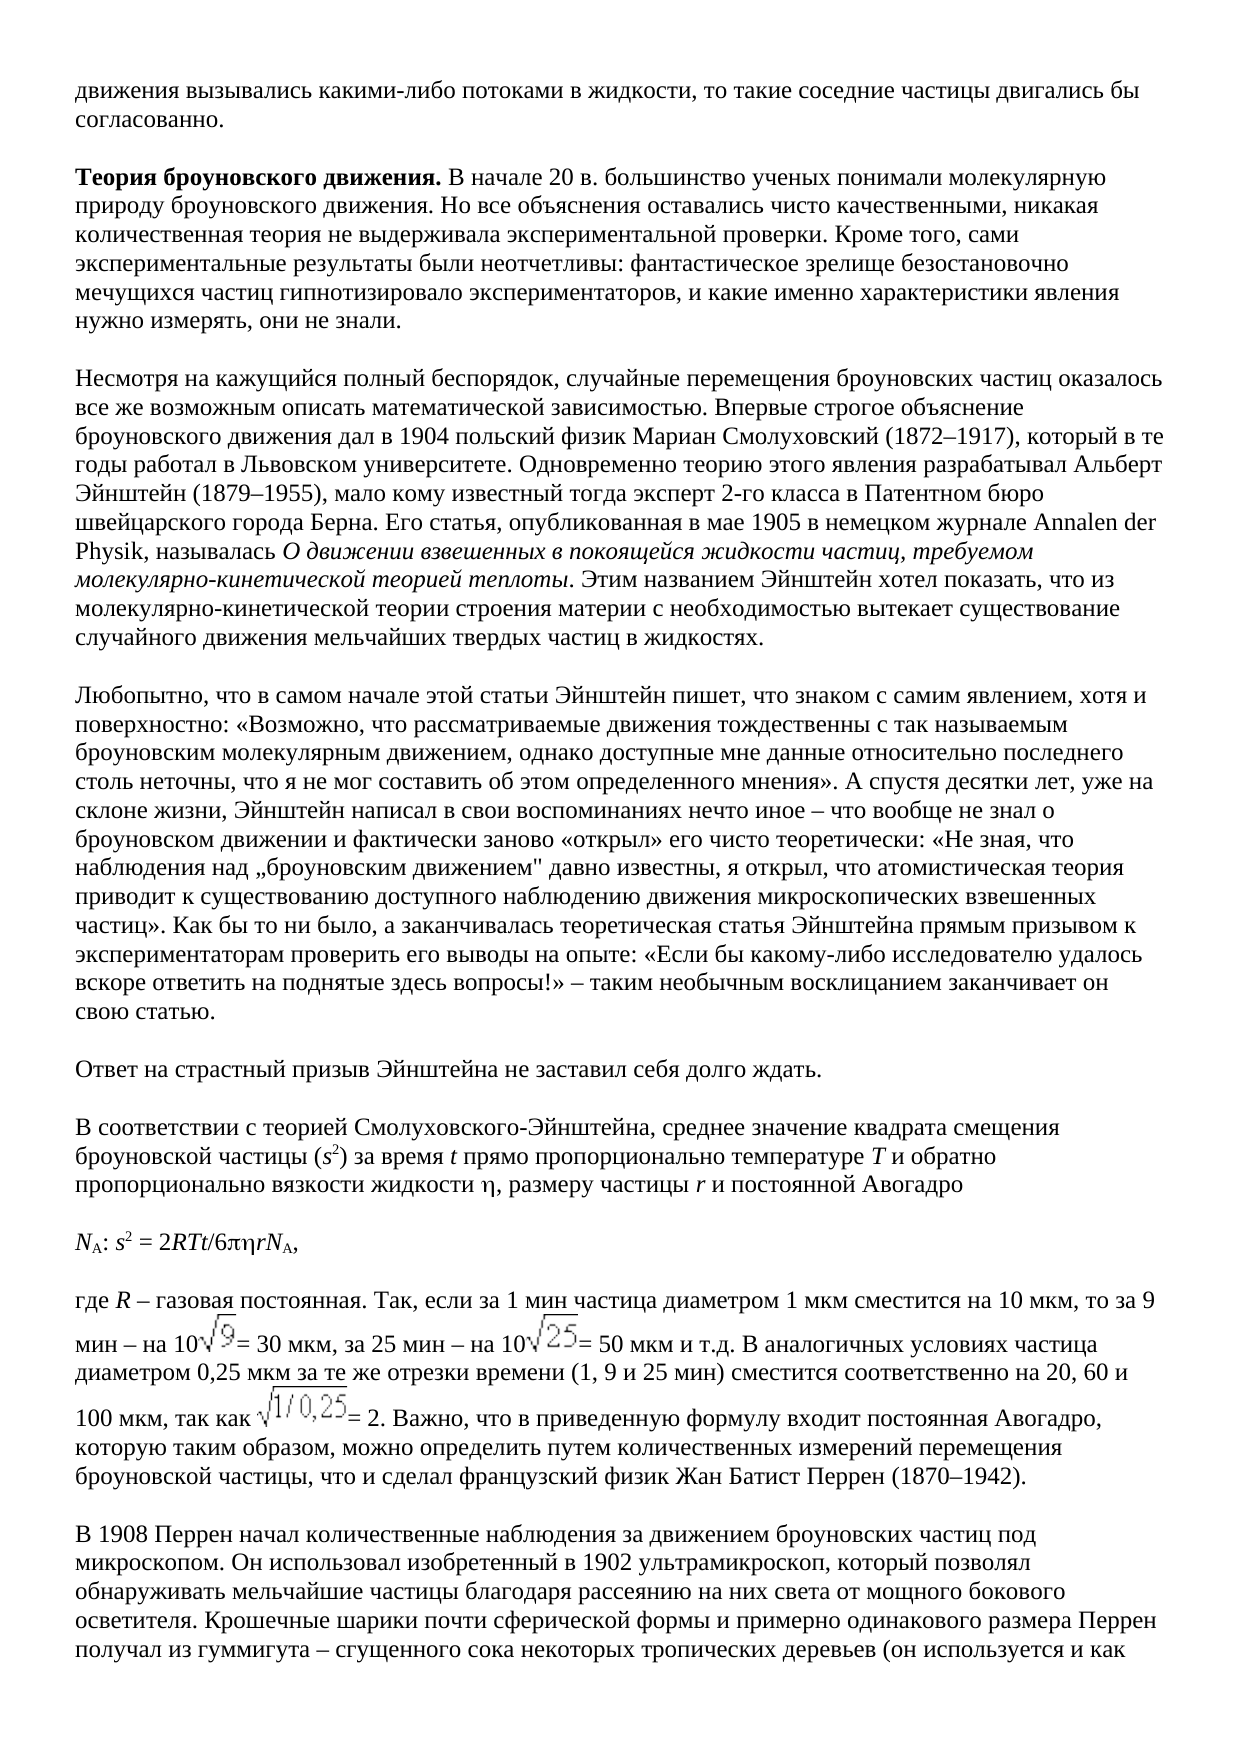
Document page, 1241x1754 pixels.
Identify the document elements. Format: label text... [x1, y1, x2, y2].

text Теория броуновского движения. В начале 20 в. большинство ученых понимали молекулярную природу броуновского движения. Но все объяснения оставались чисто качественными, никакая количественная теория не выдерживала экспериментальной проверки. Кроме того, сами экспериментальные результаты были неотчетливы: фантастическое зрелище безостановочно мечущихся частиц гипнотизировало экспериментаторов, и какие именно характеристики явления нужно измерять, они не знали. [75, 162, 1165, 334]
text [75, 75, 1165, 132]
text Несмотря на кажущийся полный беспорядок, случайные перемещения броуновских частиц оказалось все же возможным описать математической зависимостью. Впервые строгое объяснение броуновского движения дал в 1904 польский физик Мариан Смолуховский (1872–1917), который в те годы работал в Львовском университете. Одновременно теорию этого явления разрабатывал Альберт Эйнштейн (1879–1955), мало кому известный тогда эксперт 2-го класса в Патентном бюро швейцарского города Берна. Его статья, опубликованная в мае 1905 в немецком журнале Annalen der Physik, называлась О движении взвешенных в покоящейся жидкости частиц, требуемом молекулярно-кинетической теорией теплоты. Этим названием Эйнштейн хотел показать, что из молекулярно-кинетической теории строения материи с необходимостью вытекает существование случайного движения мельчайших твердых частиц в жидкостях. [75, 363, 1165, 651]
text В соответствии с теорией Смолуховского-Эйнштейна, среднее значение квадрата смещения броуновской частицы (s2) за время t прямо пропорционально температуре Т и обратно пропорционально вязкости жидкости , размеру частицы r и постоянной Авогадро [75, 1112, 1165, 1198]
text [75, 1519, 1165, 1662]
picture [198, 1314, 237, 1352]
text где R – газовая постоянная. Так, если за 1 мин частица диаметром 1 мкм сместится на 10 мкм, то за 9 мин – на 10= 30 мкм, за 25 мин – на 10= 50 мкм и т.д. В аналогичных условиях частица диаметром 0,25 мкм за те же отрезки времени (1, 9 и 25 мин) сместится соответственно на 20, 60 и 100 мкм, так как = 2. Важно, что в приведенную формулу входит постоянная Авогадро, которую таким образом, можно определить путем количественных измерений перемещения броуновской частицы, что и сделал французский физик Жан Батист Перрен (1870–1942). [75, 1285, 1165, 1489]
text Любопытно, что в самом начале этой статьи Эйнштейн пишет, что знаком с самим явлением, хотя и поверхностно: «Возможно, что рассматриваемые движения тождественны с так называемым броуновским молекулярным движением, однако доступные мне данные относительно последнего столь неточны, что я не мог составить об этом определенного мнения». А спустя десятки лет, уже на склоне жизни, Эйнштейн написал в свои воспоминаниях нечто иное – что вообще не знал о броуновском движении и фактически заново «открыл» его чисто теоретически: «Не зная, что наблюдения над „броуновским движением" давно известны, я открыл, что атомистическая теория приводит к существованию доступного наблюдению движения микроскопических взвешенных частиц». Как бы то ни было, а заканчивалась теоретическая статья Эйнштейна прямым призывом к экспериментаторам проверить его выводы на опыте: «Если бы какому-либо исследователю удалось вскоре ответить на поднятые здесь вопросы!» – таким необычным восклицанием заканчивает он свою статью. [75, 680, 1165, 1025]
picture [525, 1314, 578, 1352]
text NA: s2 = 2RTt/6rNA, [75, 1227, 1165, 1256]
text Ответ на страстный призыв Эйнштейна не заставил себя долго ждать. [75, 1054, 1165, 1083]
picture [257, 1386, 348, 1427]
